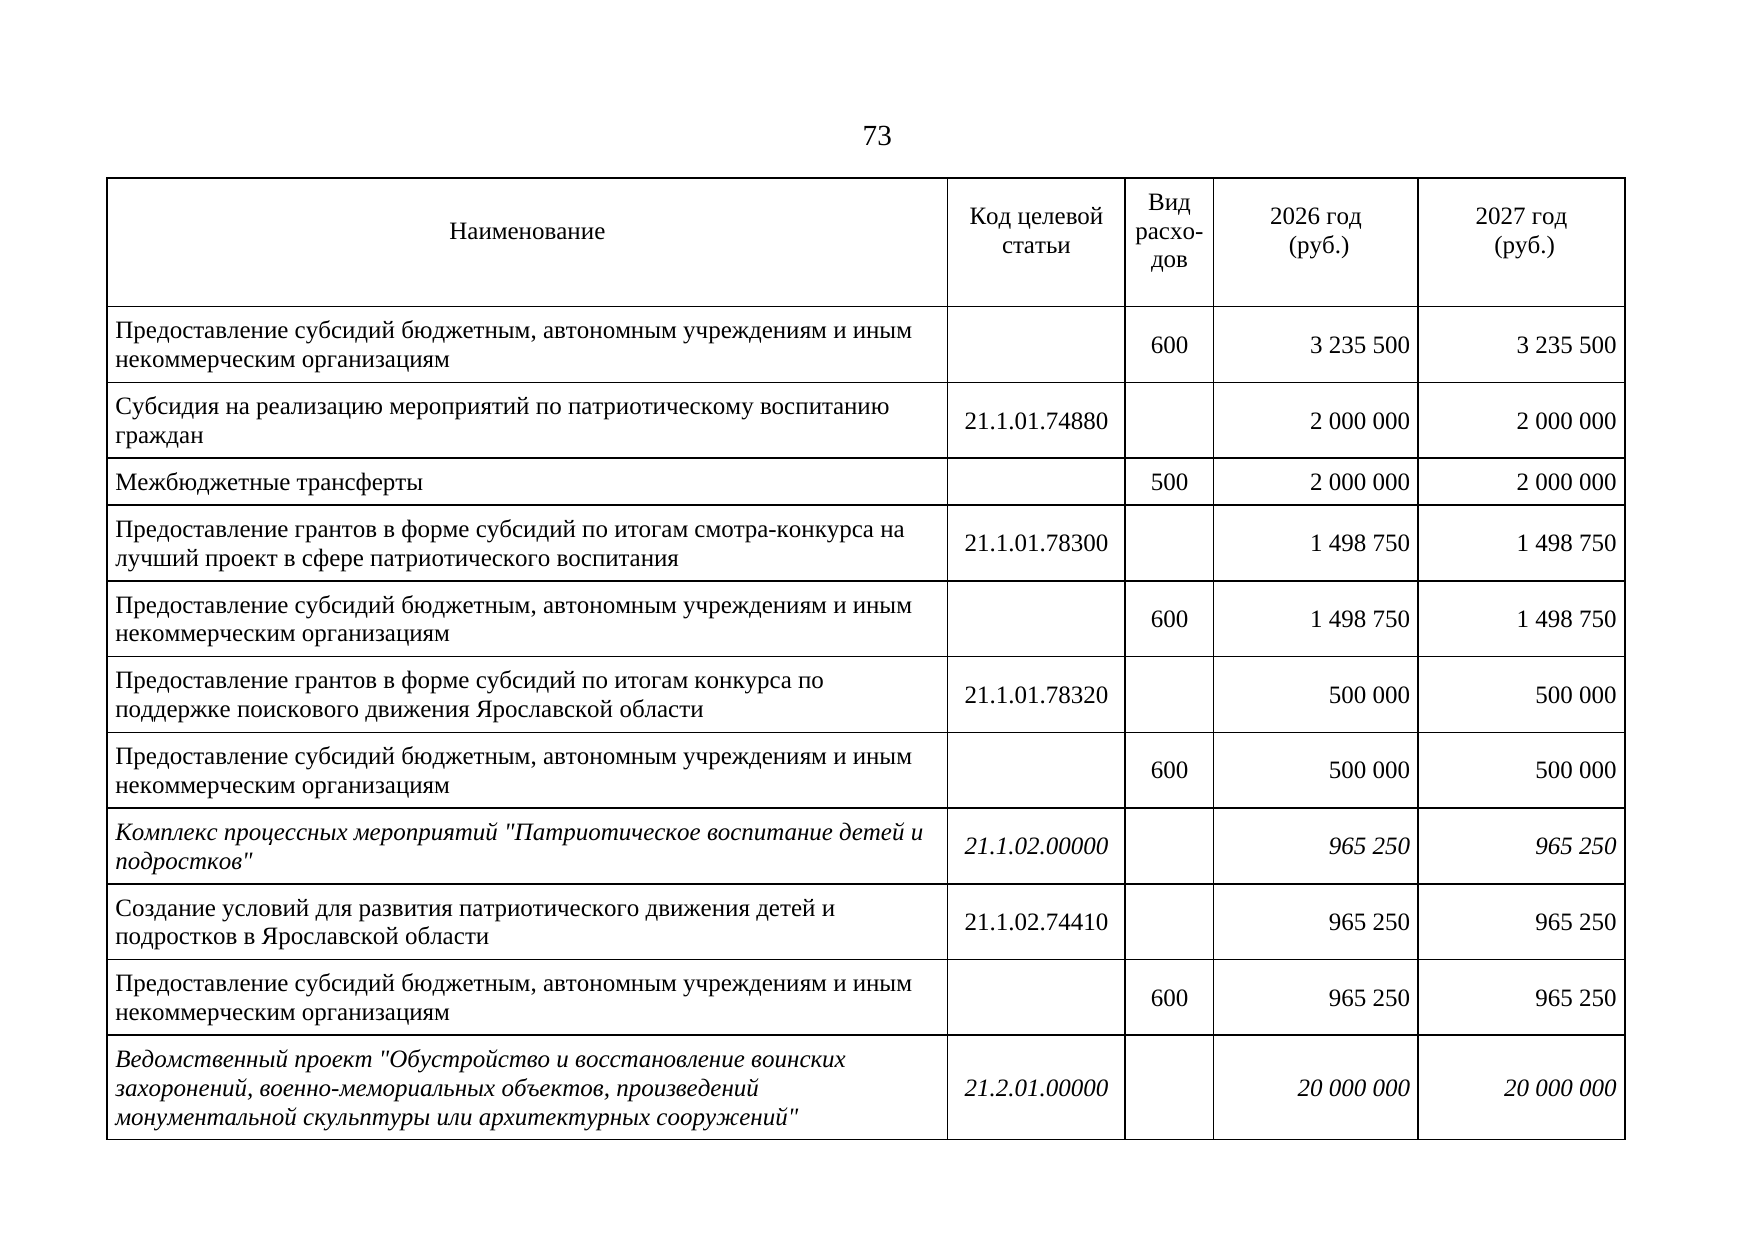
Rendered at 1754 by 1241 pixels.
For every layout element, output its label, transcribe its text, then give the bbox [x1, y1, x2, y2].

table_header Наименование [108, 179, 947, 306]
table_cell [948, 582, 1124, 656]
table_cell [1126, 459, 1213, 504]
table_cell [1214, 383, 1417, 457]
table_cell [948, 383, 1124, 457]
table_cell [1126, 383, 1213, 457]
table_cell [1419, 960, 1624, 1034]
table_header Вид расхо-дов [1126, 179, 1213, 306]
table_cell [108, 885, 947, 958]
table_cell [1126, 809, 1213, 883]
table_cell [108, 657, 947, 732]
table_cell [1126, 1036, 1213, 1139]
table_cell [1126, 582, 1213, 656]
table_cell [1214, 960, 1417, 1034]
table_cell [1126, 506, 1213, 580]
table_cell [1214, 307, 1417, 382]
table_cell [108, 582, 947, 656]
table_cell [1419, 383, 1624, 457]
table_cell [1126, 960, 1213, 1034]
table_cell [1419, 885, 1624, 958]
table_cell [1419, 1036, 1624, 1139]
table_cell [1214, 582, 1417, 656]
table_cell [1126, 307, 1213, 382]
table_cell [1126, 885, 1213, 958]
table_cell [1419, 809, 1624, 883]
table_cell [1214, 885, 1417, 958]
table_header 2027 год (руб.) [1419, 179, 1624, 306]
table_header Код целевой статьи [948, 179, 1124, 306]
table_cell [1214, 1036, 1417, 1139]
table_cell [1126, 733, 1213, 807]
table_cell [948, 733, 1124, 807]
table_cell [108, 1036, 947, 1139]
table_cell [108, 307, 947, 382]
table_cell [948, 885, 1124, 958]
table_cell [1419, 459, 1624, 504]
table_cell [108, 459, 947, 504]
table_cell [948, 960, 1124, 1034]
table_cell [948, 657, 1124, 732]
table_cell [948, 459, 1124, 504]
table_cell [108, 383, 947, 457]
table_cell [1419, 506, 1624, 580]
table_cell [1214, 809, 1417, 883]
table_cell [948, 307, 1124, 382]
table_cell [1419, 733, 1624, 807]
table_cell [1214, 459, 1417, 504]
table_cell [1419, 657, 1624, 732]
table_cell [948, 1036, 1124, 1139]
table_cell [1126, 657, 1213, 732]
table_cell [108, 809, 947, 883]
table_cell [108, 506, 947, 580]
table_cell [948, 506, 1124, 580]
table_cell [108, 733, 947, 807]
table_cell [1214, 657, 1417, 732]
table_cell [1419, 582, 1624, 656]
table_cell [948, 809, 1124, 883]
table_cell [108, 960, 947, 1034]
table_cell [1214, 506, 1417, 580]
table_header 2026 год (руб.) [1214, 179, 1417, 306]
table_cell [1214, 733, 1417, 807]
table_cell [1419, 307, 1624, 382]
